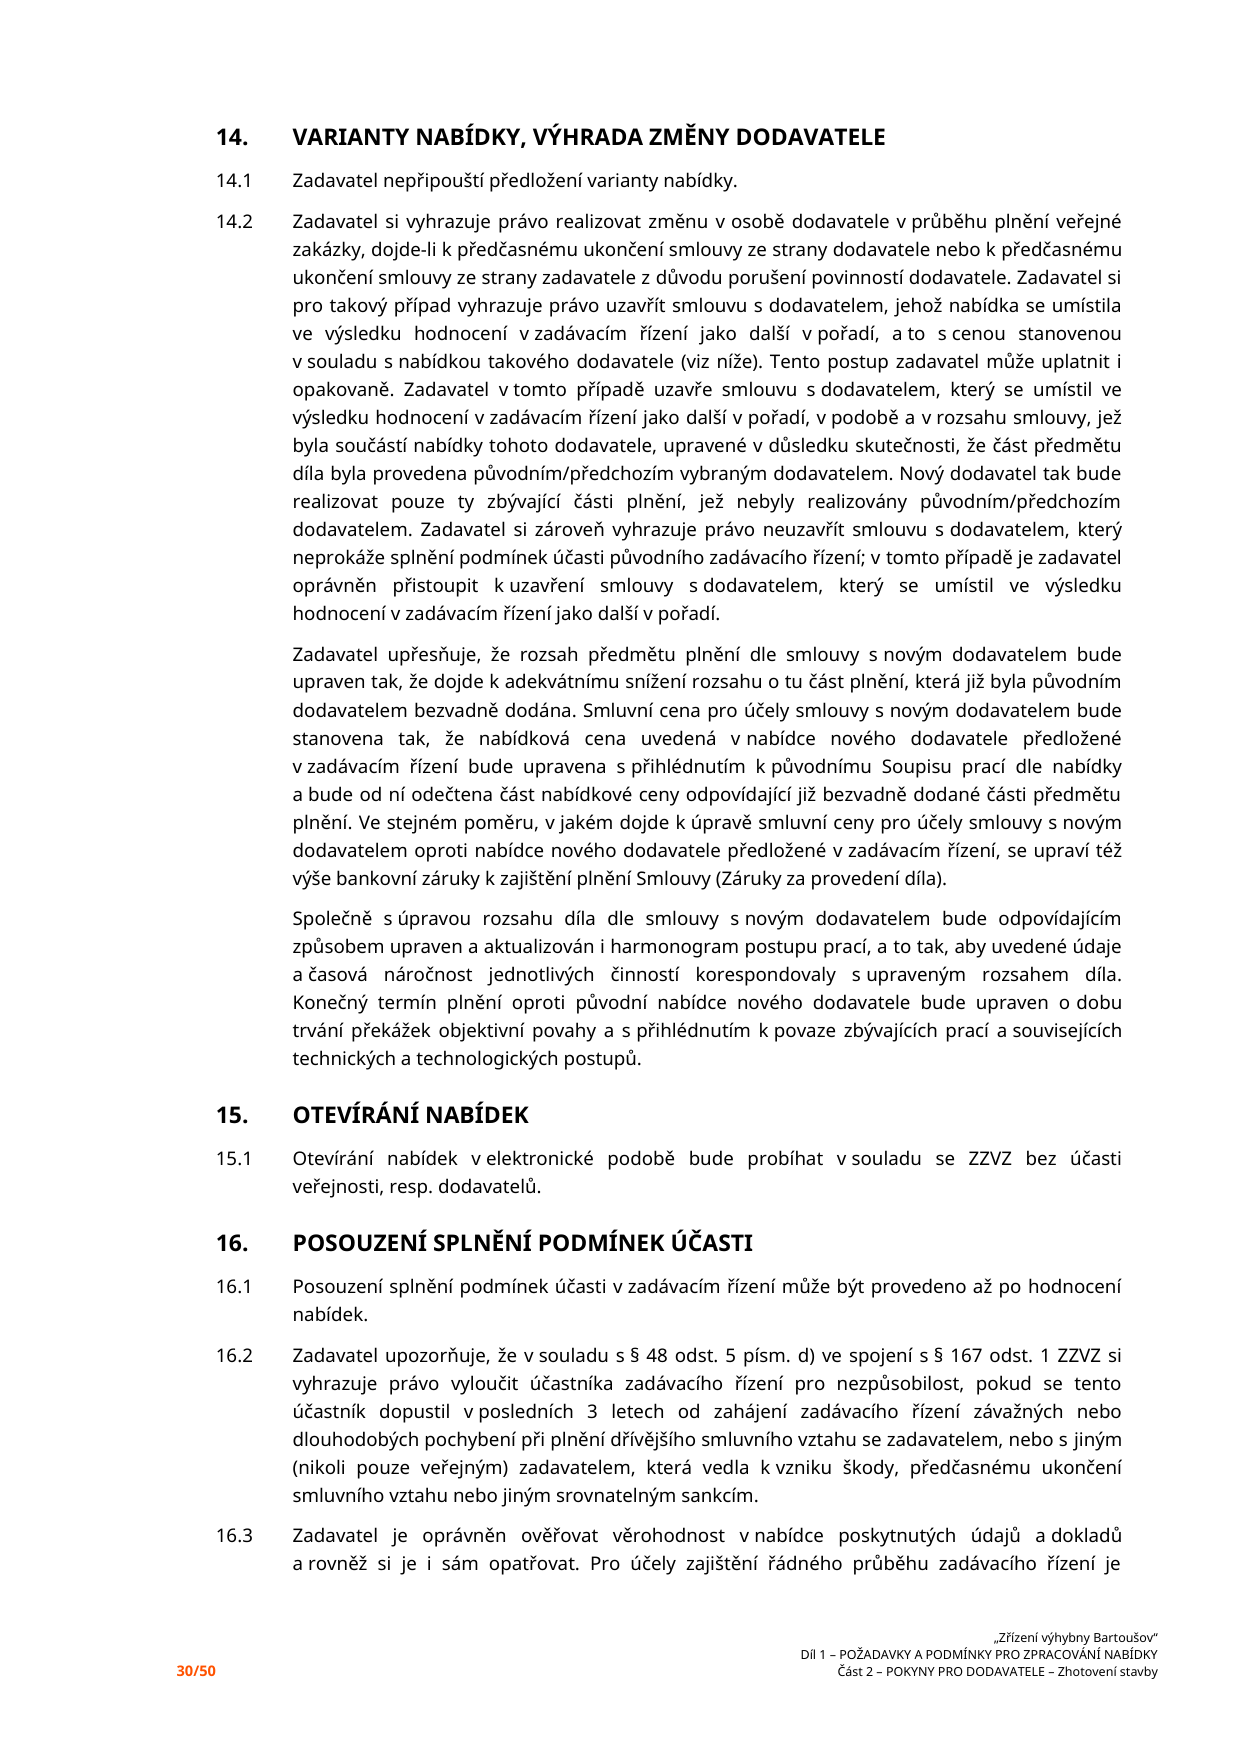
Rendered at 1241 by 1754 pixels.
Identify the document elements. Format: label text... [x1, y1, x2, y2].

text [216, 1523, 1122, 1576]
text POSOUZENÍ SPLNĚNÍ PODMÍNEK ÚČASTI [216, 1227, 1122, 1258]
text Otevírání nabídek v elektronické podobě bude probíhat v souladu se ZZVZ bez účasti veřejnosti, resp. dodavatelů. [216, 1146, 1122, 1199]
list Společně s úpravou rozsahu díla dle smlouvy s novým dodavatelem bude odpovídajícím způsobem upraven a aktualizován i harmonogram postupu prací, a to tak, aby uvedené údaje a časová náročnost jednotlivých činností korespondovaly s upraveným rozsahem díla. Konečný termín plnění oproti původní nabídce nového dodavatele bude upraven o dobu trvání překážek objektivní povahy a s přihlédnutím k povaze zbývajících prací a souvisejících technických a technologických postupů. [292, 906, 1122, 1071]
text Zadavatel upozorňuje, že v souladu s § 48 odst. 5 písm. d) ve spojení s § 167 odst. 1 ZZVZ si vyhrazuje právo vyloučit účastníka zadávacího řízení pro nezpůsobilost, pokud se tento účastník dopustil v posledních 3 letech od zahájení zadávacího řízení závažných nebo dlouhodobých pochybení při plnění dřívějšího smluvního vztahu se zadavatelem, nebo s jiným (nikoli pouze veřejným) zadavatelem, která vedla k vzniku škody, předčasnému ukončení smluvního vztahu nebo jiným srovnatelným sankcím. [216, 1342, 1122, 1508]
text Posouzení splnění podmínek účasti v zadávacím řízení může být provedeno až po hodnocení nabídek. [216, 1273, 1122, 1327]
list Zadavatel upřesňuje, že rozsah předmětu plnění dle smlouvy s novým dodavatelem bude upraven tak, že dojde k adekvátnímu snížení rozsahu o tu část plnění, která již byla původním dodavatelem bezvadně dodána. Smluvní cena pro účely smlouvy s novým dodavatelem bude stanovena tak, že nabídková cena uvedená v nabídce nového dodavatele předložené v zadávacím řízení bude upravena s přihlédnutím k původnímu Soupisu prací dle nabídky a bude od ní odečtena část nabídkové ceny odpovídající již bezvadně dodané části předmětu plnění. Ve stejném poměru, v jakém dojde k úpravě smluvní ceny pro účely smlouvy s novým dodavatelem oproti nabídce nového dodavatele předložené v zadávacím řízení, se upraví též výše bankovní záruky k zajištění plnění Smlouvy (Záruky za provedení díla). [292, 641, 1122, 891]
text Zadavatel nepřipouští předložení varianty nabídky. [216, 167, 1122, 193]
text Zadavatel si vyhrazuje právo realizovat změnu v osobě dodavatele v průběhu plnění veřejné zakázky, dojde-li k předčasnému ukončení smlouvy ze strany dodavatele nebo k předčasnému ukončení smlouvy ze strany zadavatele z důvodu porušení povinností dodavatele. Zadavatel si pro takový případ vyhrazuje právo uzavřít smlouvu s dodavatelem, jehož nabídka se umístila ve výsledku hodnocení v zadávacím řízení jako další v pořadí, a to s cenou stanovenou v souladu s nabídkou takového dodavatele (viz níže). Tento postup zadavatel může uplatnit i opakovaně. Zadavatel v tomto případě uzavře smlouvu s dodavatelem, který se umístil ve výsledku hodnocení v zadávacím řízení jako další v pořadí, v podobě a v rozsahu smlouvy, jež byla součástí nabídky tohoto dodavatele, upravené v důsledku skutečnosti, že část předmětu díla byla provedena původním/předchozím vybraným dodavatelem. Nový dodavatel tak bude realizovat pouze ty zbývající části plnění, jež nebyly realizovány původním/předchozím dodavatelem. Zadavatel si zároveň vyhrazuje právo neuzavřít smlouvu s dodavatelem, který neprokáže splnění podmínek účasti původního zadávacího řízení; v tomto případě je zadavatel oprávněn přistoupit k uzavření smlouvy s dodavatelem, který se umístil ve výsledku hodnocení v zadávacím řízení jako další v pořadí. [216, 208, 1122, 626]
text VARIANTY NABÍDKY, VÝHRADA ZMĚNY DODAVATELE [216, 121, 1122, 152]
text OTEVÍRÁNÍ NABÍDEK [216, 1099, 1122, 1130]
